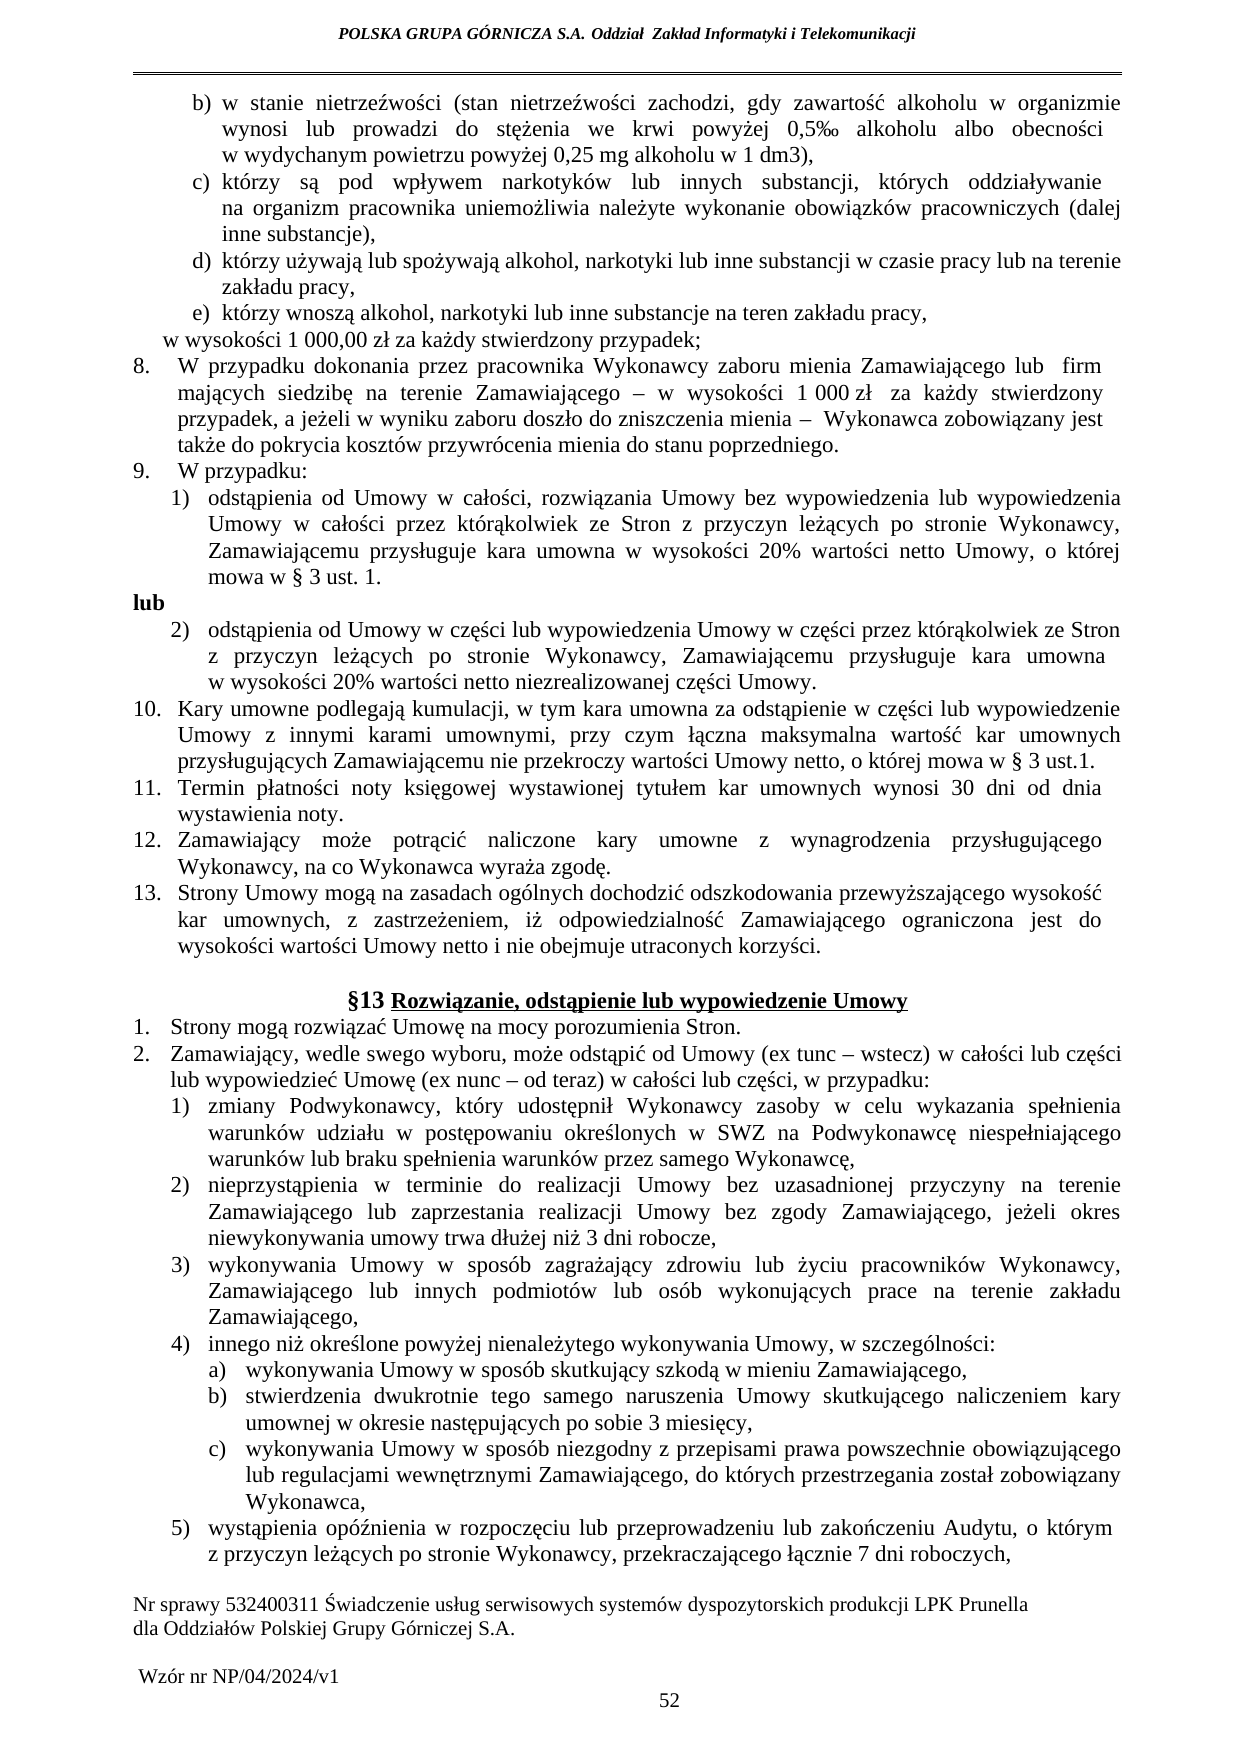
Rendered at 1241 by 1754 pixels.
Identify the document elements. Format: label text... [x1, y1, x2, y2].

list Kary umowne podlegają kumulacji, w tym kara umowna za odstąpienie w części lub wypowiedzenie Umowy z innymi karami umownymi, przy czym łączna maksymalna wartość kar umownych przysługujących Zamawiającemu nie przekroczy wartości Umowy netto, o której mowa w § 3 ust.1. [133, 695, 1122, 774]
text §13 Rozwiązanie, odstąpienie lub wypowiedzenie Umowy [133, 985, 1122, 1013]
list stwierdzenia dwukrotnie tego samego naruszenia Umowy skutkującego naliczeniem kary umownej w okresie następujących po sobie 3 miesięcy, [208, 1382, 1122, 1435]
list Termin płatności noty księgowej wystawionej tytułem kar umownych wynosi 30 dni od dnia wystawienia noty. [133, 774, 1103, 827]
text w wysokości 1 000,00 zł za każdy stwierdzony przypadek; [133, 326, 1122, 352]
list wykonywania Umowy w sposób skutkujący szkodą w mieniu Zamawiającego, [208, 1356, 1122, 1382]
list innego niż określone powyżej nienależytego wykonywania Umowy, w szczególności: [171, 1330, 1122, 1356]
list W przypadku dokonania przez pracownika Wykonawcy zaboru mienia Zamawiającego lub firm mających siedzibę na terenie Zamawiającego – w wysokości 1 000 zł za każdy stwierdzony przypadek, a jeżeli w wyniku zaboru doszło do zniszczenia mienia – Wykonawca zobowiązany jest także do pokrycia kosztów przywrócenia mienia do stanu poprzedniego. [133, 352, 1103, 458]
list wykonywania Umowy w sposób niezgodny z przepisami prawa powszechnie obowiązującego lub regulacjami wewnętrznymi Zamawiającego, do których przestrzegania został zobowiązany Wykonawca, [208, 1435, 1122, 1514]
list w stanie nietrzeźwości (stan nietrzeźwości zachodzi, gdy zawartość alkoholu w organizmie wynosi lub prowadzi do stężenia we krwi powyżej 0,5‰ alkoholu albo obecności w wydychanym powietrzu powyżej 0,25 mg alkoholu w 1 dm3), [192, 89, 1122, 168]
list Zamawiający, wedle swego wyboru, może odstąpić od Umowy (ex tunc – wstecz) w całości lub części lub wypowiedzieć Umowę (ex nunc – od teraz) w całości lub części, w przypadku: [133, 1040, 1122, 1092]
list wystąpienia opóźnienia w rozpoczęciu lub przeprowadzeniu lub zakończeniu Audytu, o którym z przyczyn leżących po stronie Wykonawcy, przekraczającego łącznie 7 dni roboczych, [171, 1514, 1122, 1567]
list Zamawiający może potrącić naliczone kary umowne z wynagrodzenia przysługującego Wykonawcy, na co Wykonawca wyraża zgodę. [133, 827, 1103, 879]
list W przypadku: [133, 458, 1122, 484]
list którzy są pod wpływem narkotyków lub innych substancji, których oddziaływanie na organizm pracownika uniemożliwia należyte wykonanie obowiązków pracowniczych (dalej inne substancje), [192, 168, 1122, 247]
list którzy wnoszą alkohol, narkotyki lub inne substancje na teren zakładu pracy, [192, 299, 1122, 326]
list którzy używają lub spożywają alkohol, narkotyki lub inne substancji w czasie pracy lub na terenie zakładu pracy, [192, 247, 1122, 299]
list odstąpienia od Umowy w całości, rozwiązania Umowy bez wypowiedzenia lub wypowiedzenia Umowy w całości przez którąkolwiek ze Stron z przyczyn leżących po stronie Wykonawcy, Zamawiającemu przysługuje kara umowna w wysokości 20% wartości netto Umowy, o której mowa w § 3 ust. 1. [170, 484, 1122, 589]
list odstąpienia od Umowy w części lub wypowiedzenia Umowy w części przez którąkolwiek ze Stron z przyczyn leżących po stronie Wykonawcy, Zamawiającemu przysługuje kara umowna w wysokości 20% wartości netto niezrealizowanej części Umowy. [170, 616, 1122, 695]
list Strony Umowy mogą na zasadach ogólnych dochodzić odszkodowania przewyższającego wysokość kar umownych, z zastrzeżeniem, iż odpowiedzialność Zamawiającego ograniczona jest do wysokości wartości Umowy netto i nie obejmuje utraconych korzyści. [133, 879, 1103, 958]
list Strony mogą rozwiązać Umowę na mocy porozumienia Stron. [133, 1013, 1122, 1040]
list zmiany Podwykonawcy, który udostępnił Wykonawcy zasoby w celu wykazania spełnienia warunków udziału w postępowaniu określonych w SWZ na Podwykonawcę niespełniającego warunków lub braku spełnienia warunków przez samego Wykonawcę, [170, 1092, 1122, 1172]
list nieprzystąpienia w terminie do realizacji Umowy bez uzasadnionej przyczyny na terenie Zamawiającego lub zaprzestania realizacji Umowy bez zgody Zamawiającego, jeżeli okres niewykonywania umowy trwa dłużej niż 3 dni robocze, [170, 1172, 1122, 1251]
list wykonywania Umowy w sposób zagrażający zdrowiu lub życiu pracowników Wykonawcy, Zamawiającego lub innych podmiotów lub osób wykonujących prace na terenie zakładu Zamawiającego, [171, 1251, 1122, 1330]
text lub [133, 589, 1122, 616]
